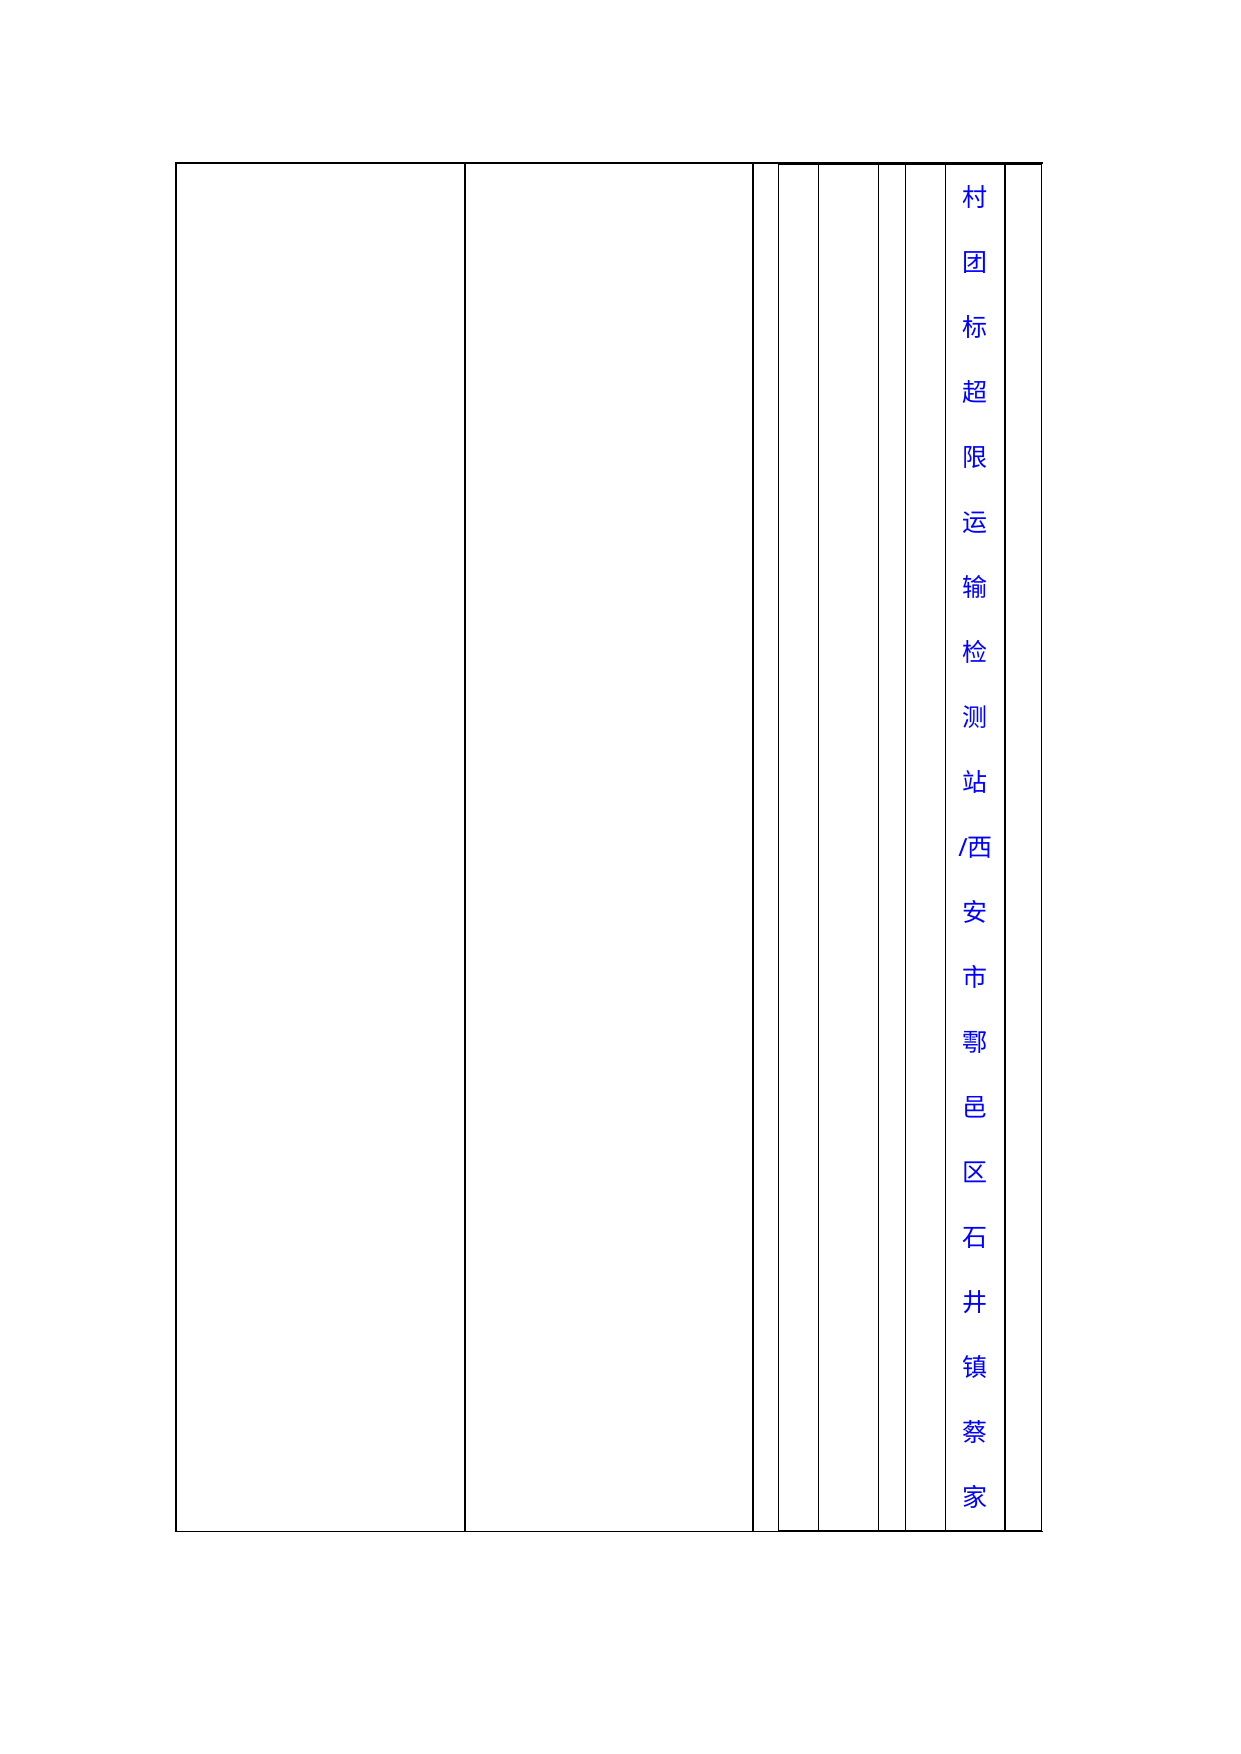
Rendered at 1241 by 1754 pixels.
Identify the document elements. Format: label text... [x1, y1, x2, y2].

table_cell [779, 165, 818, 1530]
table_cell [1006, 165, 1041, 1530]
table_cell [466, 164, 752, 1531]
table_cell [819, 165, 878, 1530]
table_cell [946, 165, 1004, 1530]
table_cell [906, 165, 945, 1530]
table_cell 1 [177, 164, 464, 1531]
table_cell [754, 164, 778, 1531]
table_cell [879, 165, 905, 1530]
